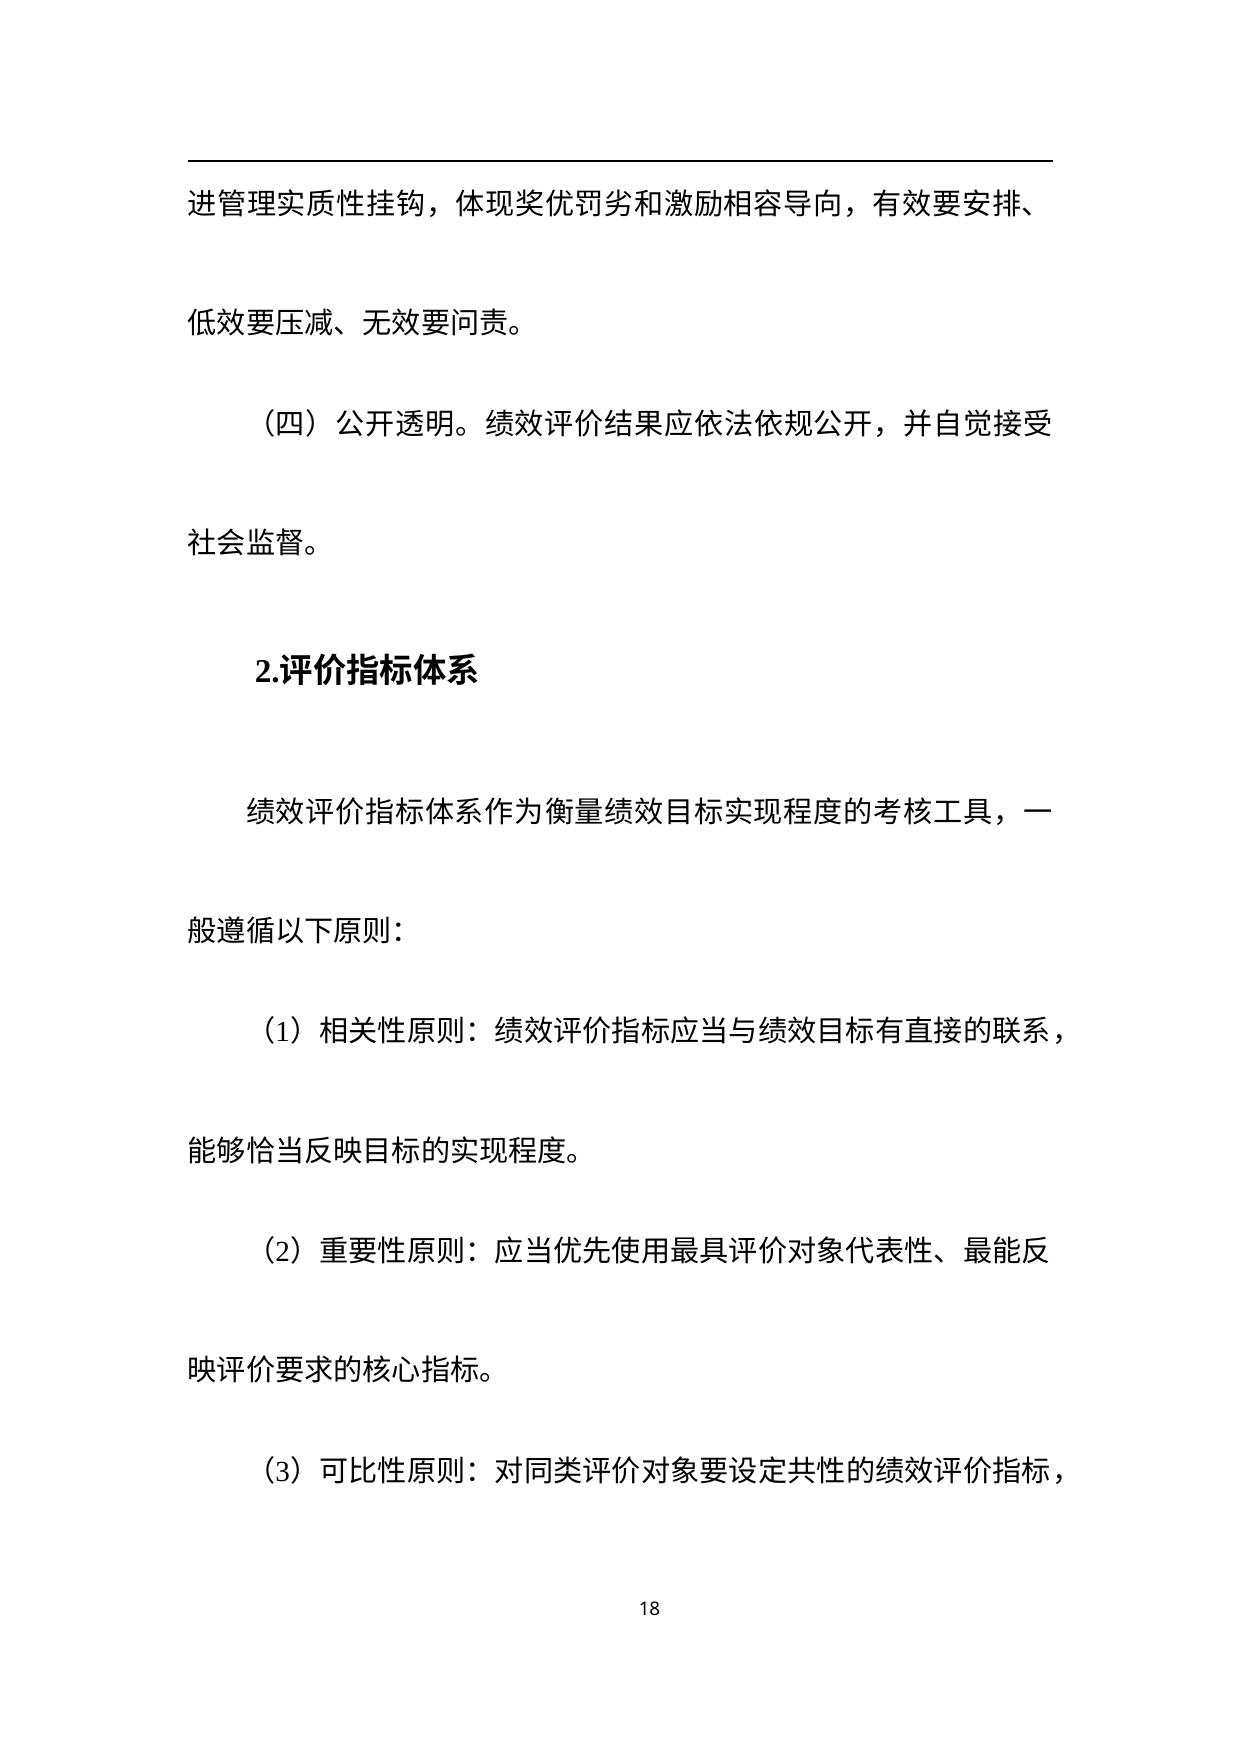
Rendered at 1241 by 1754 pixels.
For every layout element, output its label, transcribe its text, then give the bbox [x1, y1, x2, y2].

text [187, 1429, 1053, 1508]
subtitle 2.评价指标体系 [187, 628, 1053, 708]
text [187, 162, 1053, 361]
text 绩效评价指标体系作为衡量绩效目标实现程度的考核工具，一般遵循以下原则： [187, 770, 1053, 968]
text （2）重要性原则：应当优先使用最具评价对象代表性、最能反映评价要求的核心指标。 [187, 1209, 1053, 1407]
text （1）相关性原则：绩效评价指标应当与绩效目标有直接的联系，能够恰当反映目标的实现程度。 [187, 989, 1053, 1188]
text （四）公开透明。绩效评价结果应依法依规公开，并自觉接受社会监督。 [187, 382, 1053, 580]
